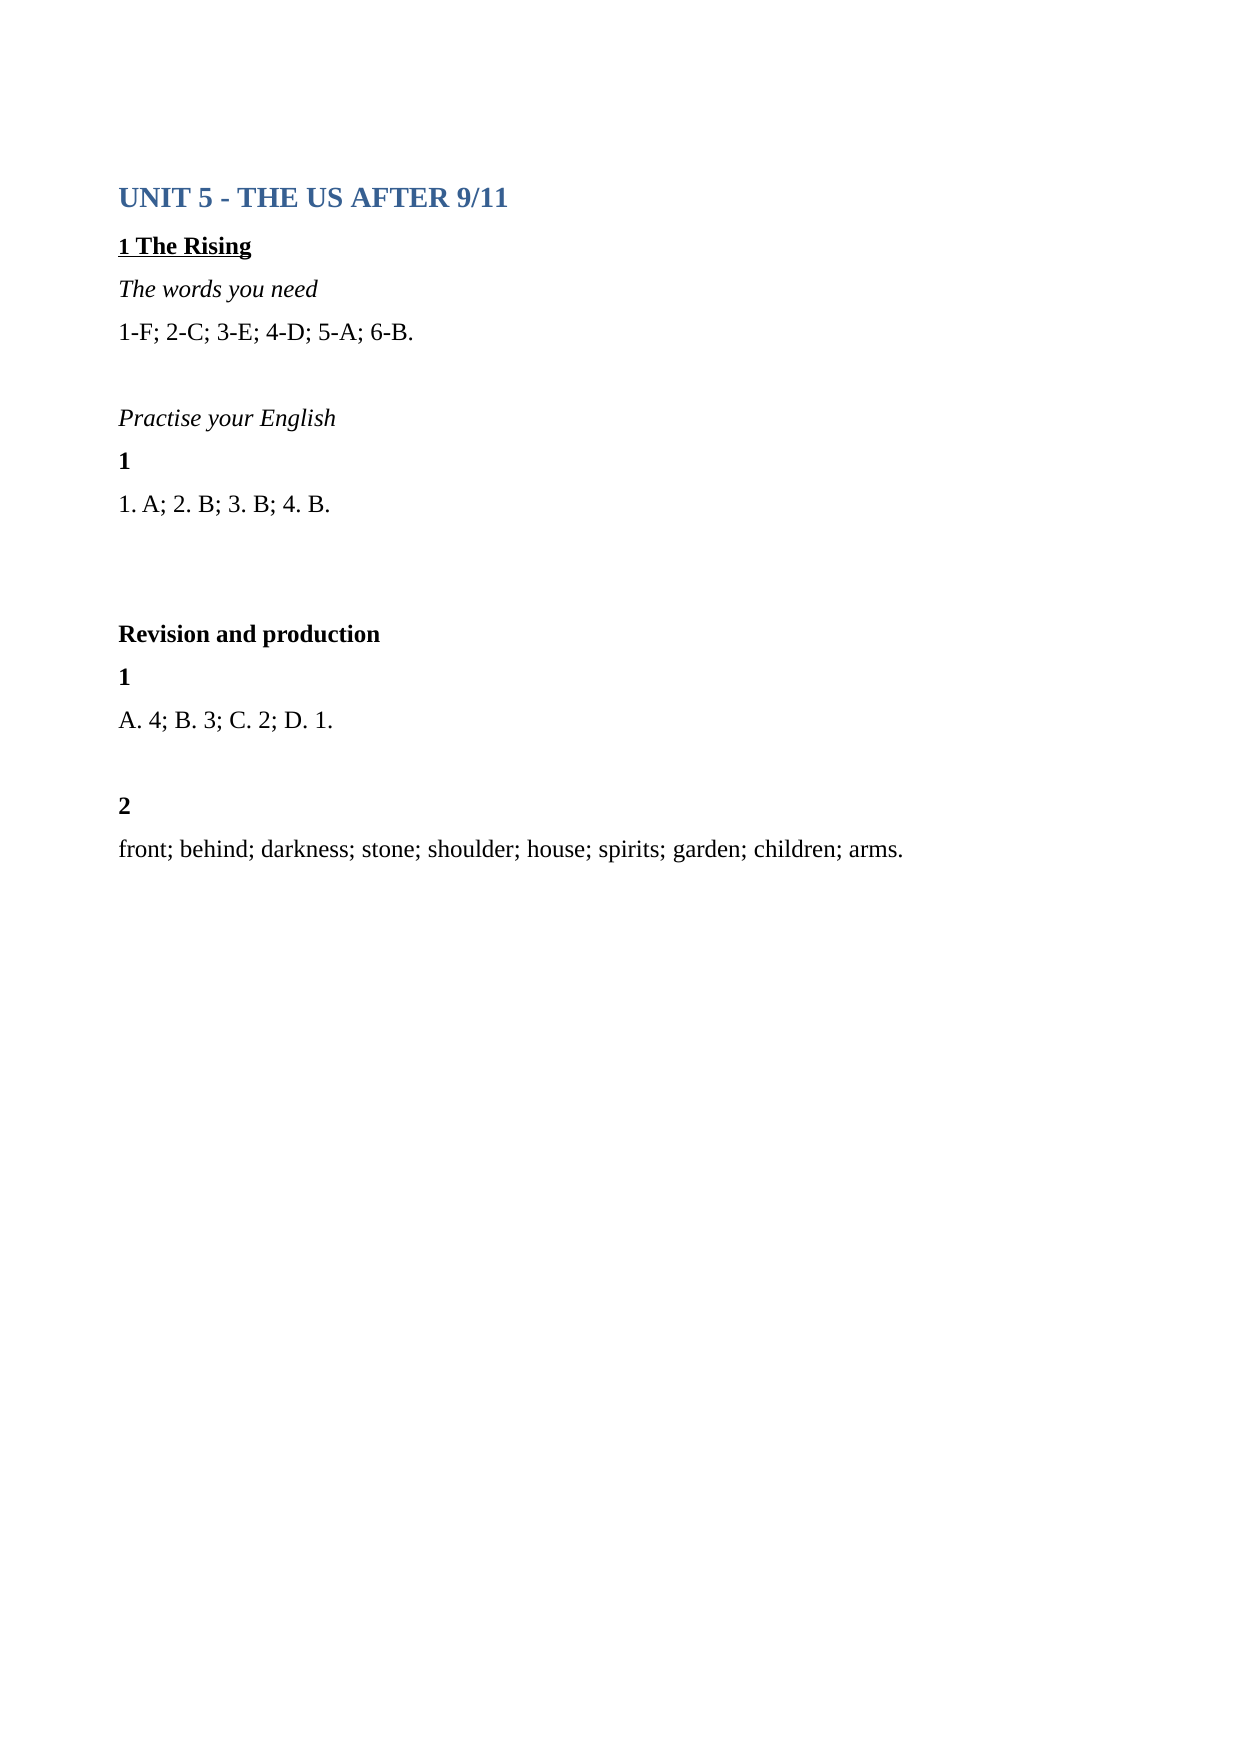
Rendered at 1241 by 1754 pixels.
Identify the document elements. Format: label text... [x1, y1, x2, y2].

text front; behind; darkness; stone; shoulder; house; spirits; garden; children; arms. [118, 834, 1122, 863]
text 1. A; 2. B; 3. B; 4. B. [118, 489, 1122, 518]
text 1 The Rising [118, 231, 1122, 259]
text A. 4; B. 3; C. 2; D. 1. [118, 705, 1122, 734]
text Revision and production [118, 619, 1122, 648]
text 1 [118, 662, 1122, 691]
text Practise your English [118, 403, 1122, 432]
text 1-F; 2-C; 3-E; 4-D; 5-A; 6-B. [118, 317, 1122, 346]
text 2 [118, 791, 1122, 820]
subtitle UNIT 5 - THE US AFTER 9/11 [118, 181, 1122, 214]
text The words you need [118, 274, 1122, 303]
text 1 [118, 446, 1122, 475]
